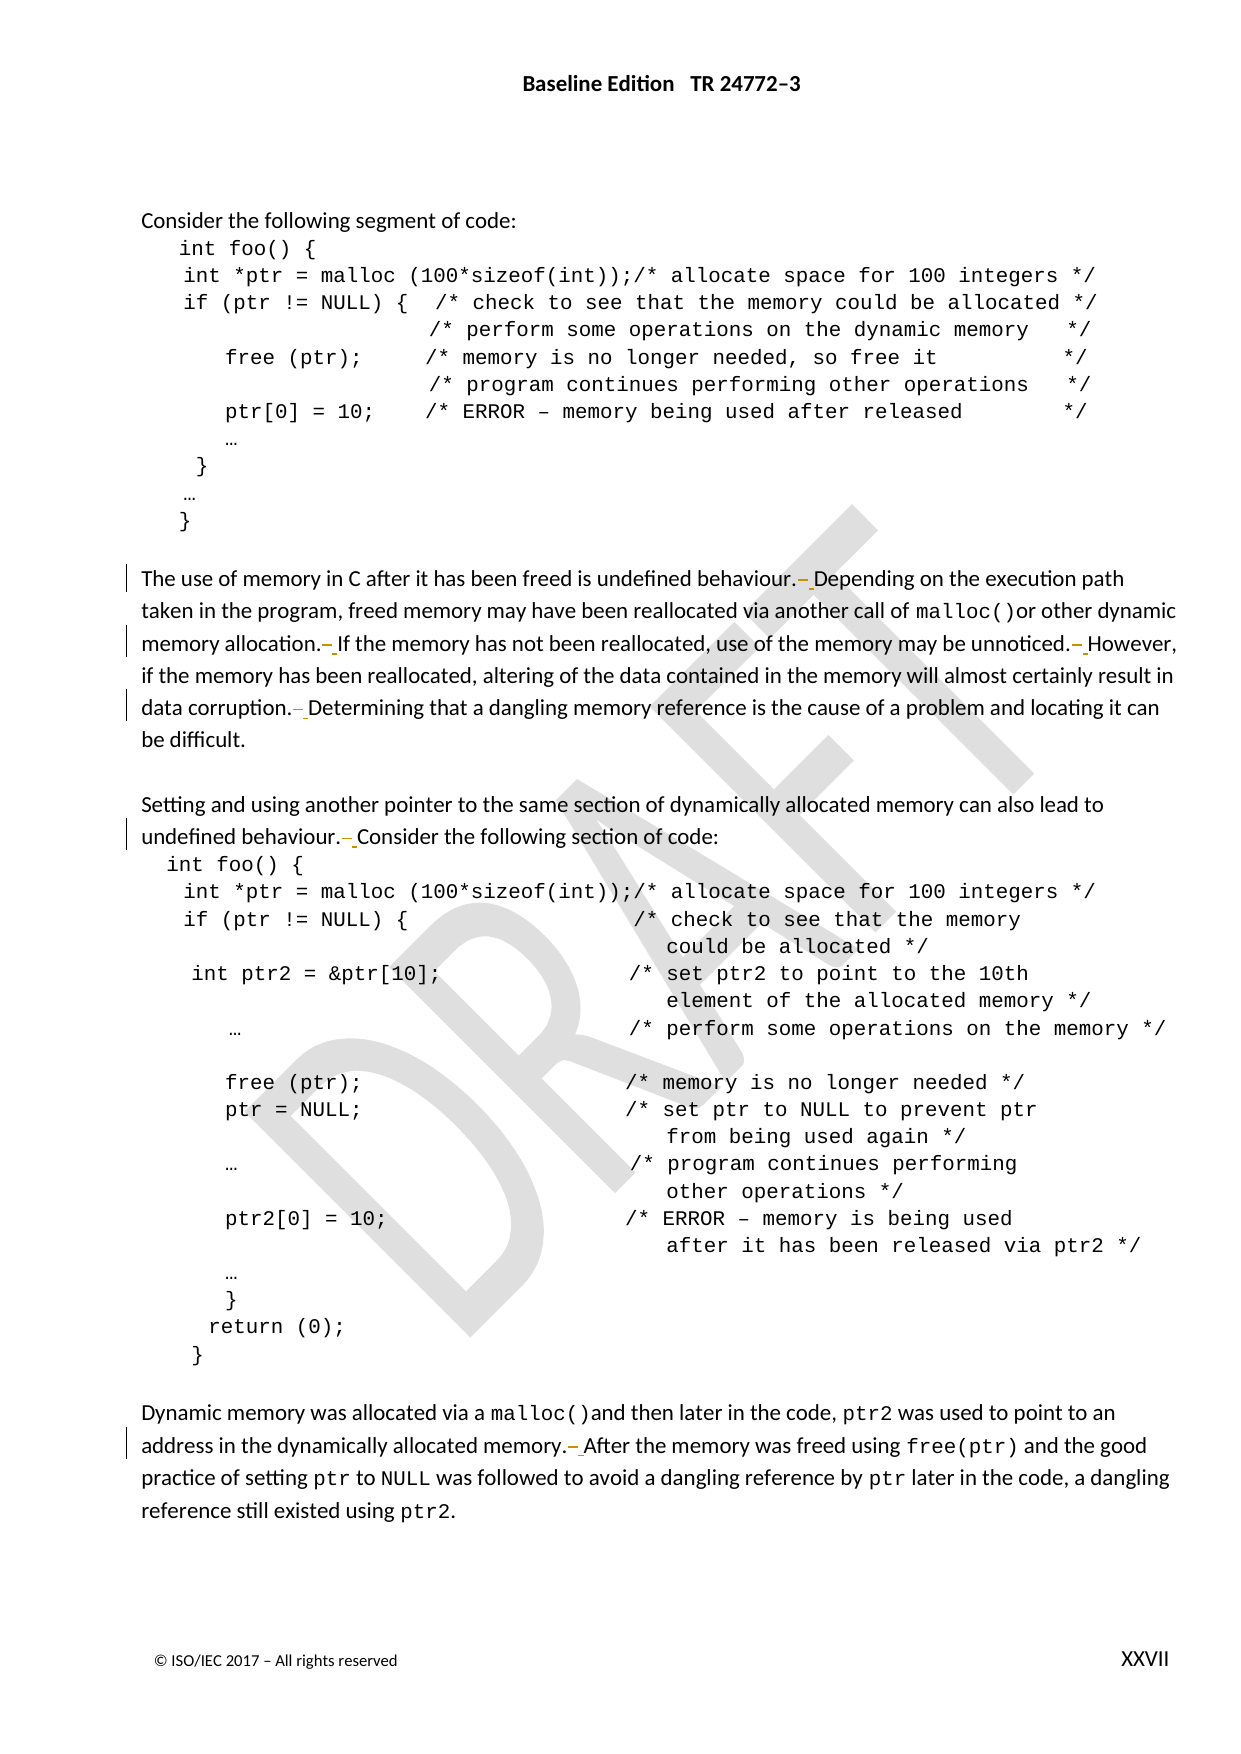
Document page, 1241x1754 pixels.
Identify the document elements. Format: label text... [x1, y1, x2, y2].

text ptr2[0] = 10; /* ERROR – memory is being used [141, 1208, 1182, 1231]
text free (ptr); /* memory is no longer needed, so free it */ [141, 347, 1182, 370]
text ptr = NULL; /* set ptr to NULL to prevent ptr [141, 1099, 1182, 1123]
text … /* program continues performing [141, 1153, 1182, 1177]
text } [141, 455, 1182, 479]
text /* perform some operations on the dynamic memory */ [141, 319, 1182, 343]
text from being used again */ [141, 1126, 1182, 1150]
text Dynamic memory was allocated via a malloc()and then later in the code, ptr2 was used to point to an address in the dynamically allocated memory.After the memory was freed using free(ptr) and the good practice of setting ptr to NULL was followed to avoid a dangling reference by ptr later in the code, a dangling reference still existed using ptr2. [141, 1398, 1182, 1525]
text could be allocated */ [141, 936, 1182, 959]
text int ptr2 = &ptr[10]; /* set ptr2 to point to the 10th [141, 963, 1182, 987]
text … /* perform some operations on the memory */ [141, 1017, 1182, 1041]
text ptr[0] = 10; /* ERROR – memory being used after released */ [141, 401, 1182, 425]
text } [141, 1344, 1182, 1367]
text } [141, 1289, 1182, 1313]
text after it has been released via ptr2 */ [141, 1235, 1182, 1259]
text int foo() { [141, 854, 1182, 878]
text } [141, 510, 1182, 533]
text free (ptr); /* memory is no longer needed */ [141, 1072, 1182, 1096]
text Consider the following segment of code: [141, 206, 1182, 234]
text The use of memory in C after it has been freed is undefined behaviour.Depending on the execution path taken in the program, freed memory may have been reallocated via another call of malloc()or other dynamic memory allocation.If the memory has not been reallocated, use of the memory may be unnoticed.However, if the memory has been reallocated, altering of the data contained in the memory will almost certainly result in data corruption.Determining that a dangling memory reference is the cause of a problem and locating it can be difficult. [141, 564, 1182, 754]
text … [141, 483, 1182, 506]
text element of the allocated memory */ [141, 990, 1182, 1014]
text … [141, 428, 1182, 452]
text if (ptr != NULL) { /* check to see that the memory [141, 909, 1182, 932]
text if (ptr != NULL) { /* check to see that the memory could be allocated */ [141, 292, 1182, 316]
text int *ptr = malloc (100*sizeof(int));/* allocate space for 100 integers */ [141, 882, 1182, 905]
text Setting and using another pointer to the same section of dynamically allocated memory can also lead to undefined behaviour.Consider the following section of code: [141, 790, 1182, 850]
text other operations */ [141, 1181, 1182, 1204]
text … [141, 1262, 1182, 1286]
text int *ptr = malloc (100*sizeof(int));/* allocate space for 100 integers */ [141, 265, 1182, 289]
text return (0); [141, 1317, 1182, 1340]
text int foo() { [141, 238, 1182, 262]
text /* program continues performing other operations */ [141, 374, 1182, 397]
